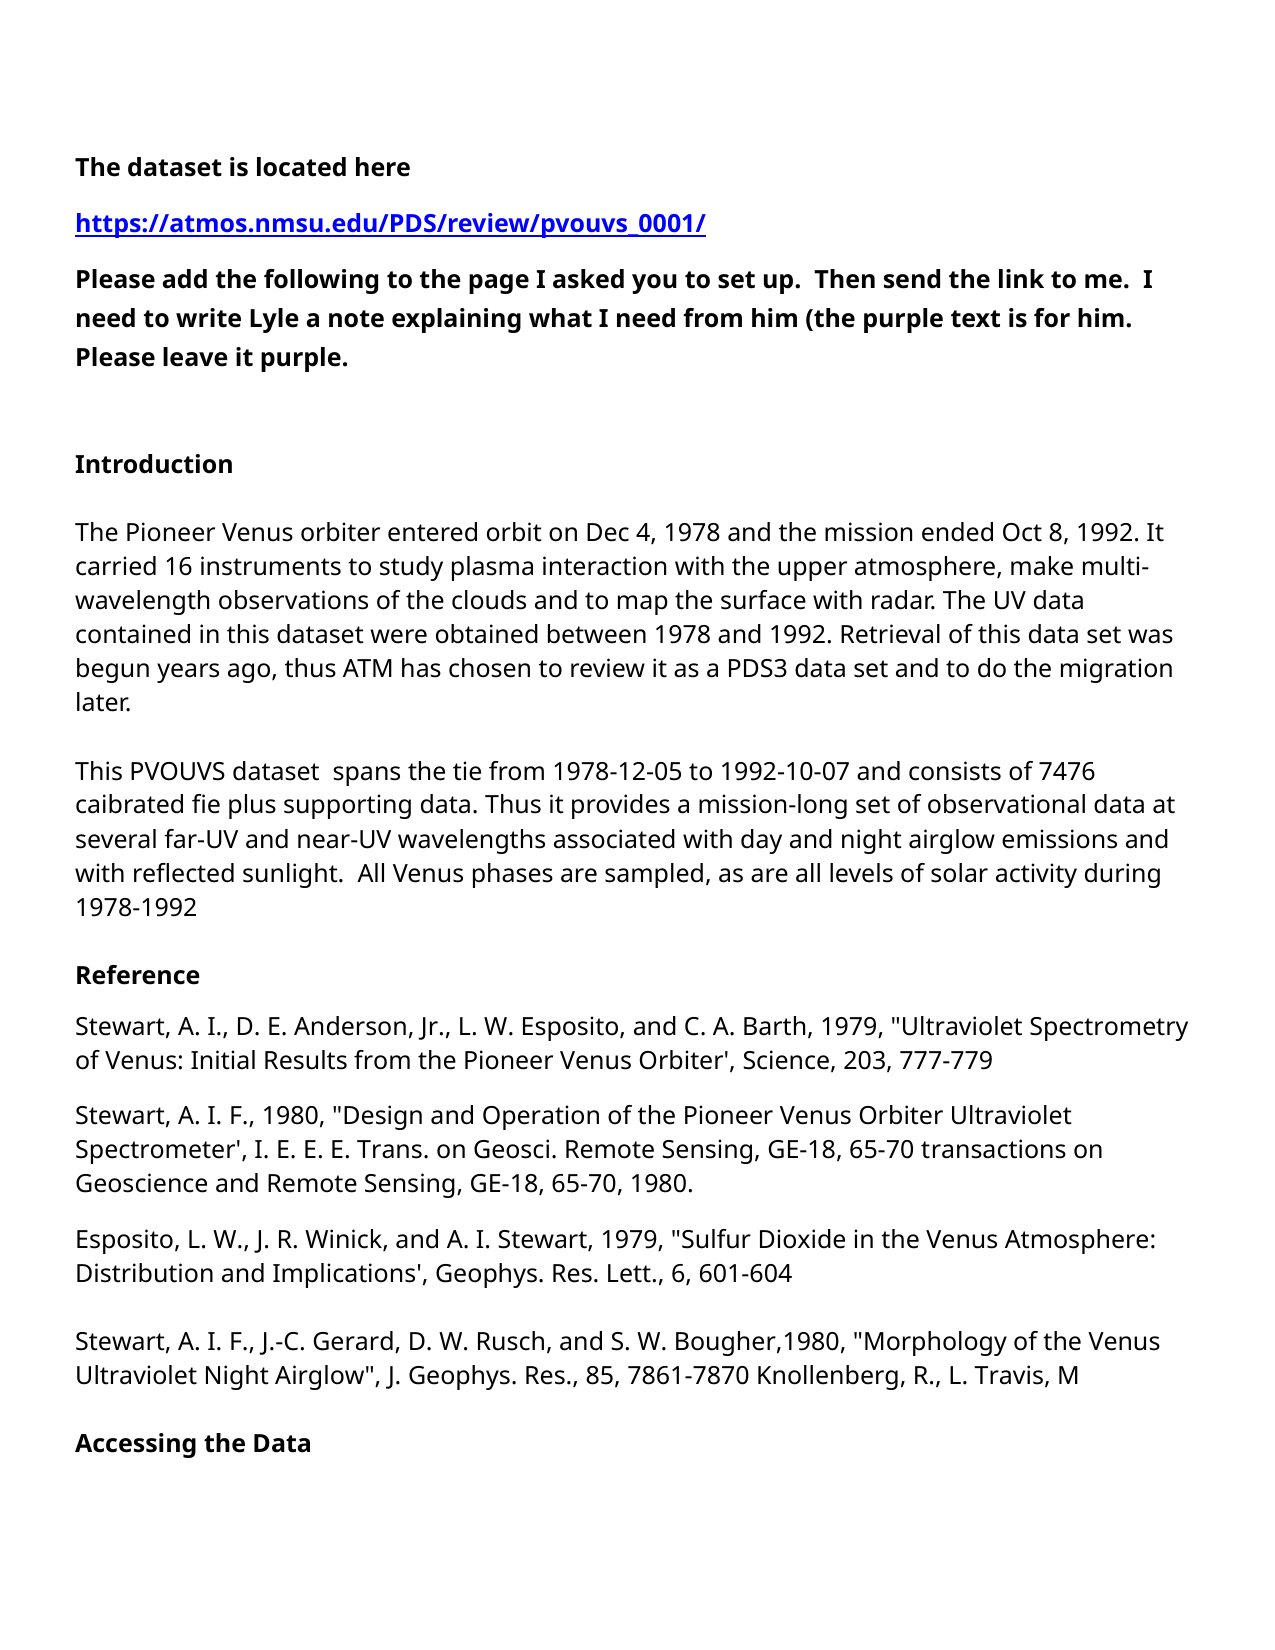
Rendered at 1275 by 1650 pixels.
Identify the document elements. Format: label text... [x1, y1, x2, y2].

text This PVOUVS dataset spans the tie from 1978-12-05 to 1992-10-07 and consists of 7476 caibrated fie plus supporting data. Thus it provides a mission-long set of observational data at several far-UV and near-UV wavelengths associated with day and night airglow emissions and with reflected sunlight. All Venus phases are sampled, as are all levels of solar activity during 1978-1992 [75, 753, 1200, 923]
text https://atmos.nmsu.edu/PDS/review/pvouvs_0001/ [75, 206, 1200, 240]
text Stewart, A. I. F., 1980, "Design and Operation of the Pioneer Venus Orbiter Ultraviolet Spectrometer', I. E. E. E. Trans. on Geosci. Remote Sensing, GE-18, 65-70 transactions on Geoscience and Remote Sensing, GE-18, 65-70, 1980. [75, 1098, 1200, 1200]
text The dataset is located here [75, 150, 1200, 184]
text Stewart, A. I., D. E. Anderson, Jr., L. W. Esposito, and C. A. Barth, 1979, "Ultraviolet Spectrometry of Venus: Initial Results from the Pioneer Venus Orbiter', Science, 203, 777-779 [75, 1008, 1200, 1076]
text Reference [75, 957, 1200, 992]
text Distribution and Implications', Geophys. Res. Lett., 6, 601-604 [75, 1256, 1200, 1290]
text Please add the following to the page I asked you to set up. Then send the link to me. I need to write Lyle a note explaining what I need from him (the purple text is for him. Please leave it purple. [75, 262, 1200, 374]
text Accessing the Data [75, 1392, 1200, 1460]
text Introduction [75, 447, 1200, 481]
text Stewart, A. I. F., J.-C. Gerard, D. W. Rusch, and S. W. Bougher,1980, "Morphology of the Venus Ultraviolet Night Airglow", J. Geophys. Res., 85, 7861-7870 Knollenberg, R., L. Travis, M [75, 1324, 1200, 1392]
text The Pioneer Venus orbiter entered orbit on Dec 4, 1978 and the mission ended Oct 8, 1992. It carried 16 instruments to study plasma interaction with the upper atmosphere, make multi-wavelength observations of the clouds and to map the surface with radar. The UV data contained in this dataset were obtained between 1978 and 1992. Retrieval of this data set was begun years ago, thus ATM has chosen to review it as a PDS3 data set and to do the migration later. [75, 515, 1200, 719]
text Esposito, L. W., J. R. Winick, and A. I. Stewart, 1979, "Sulfur Dioxide in the Venus Atmosphere: [75, 1222, 1200, 1256]
